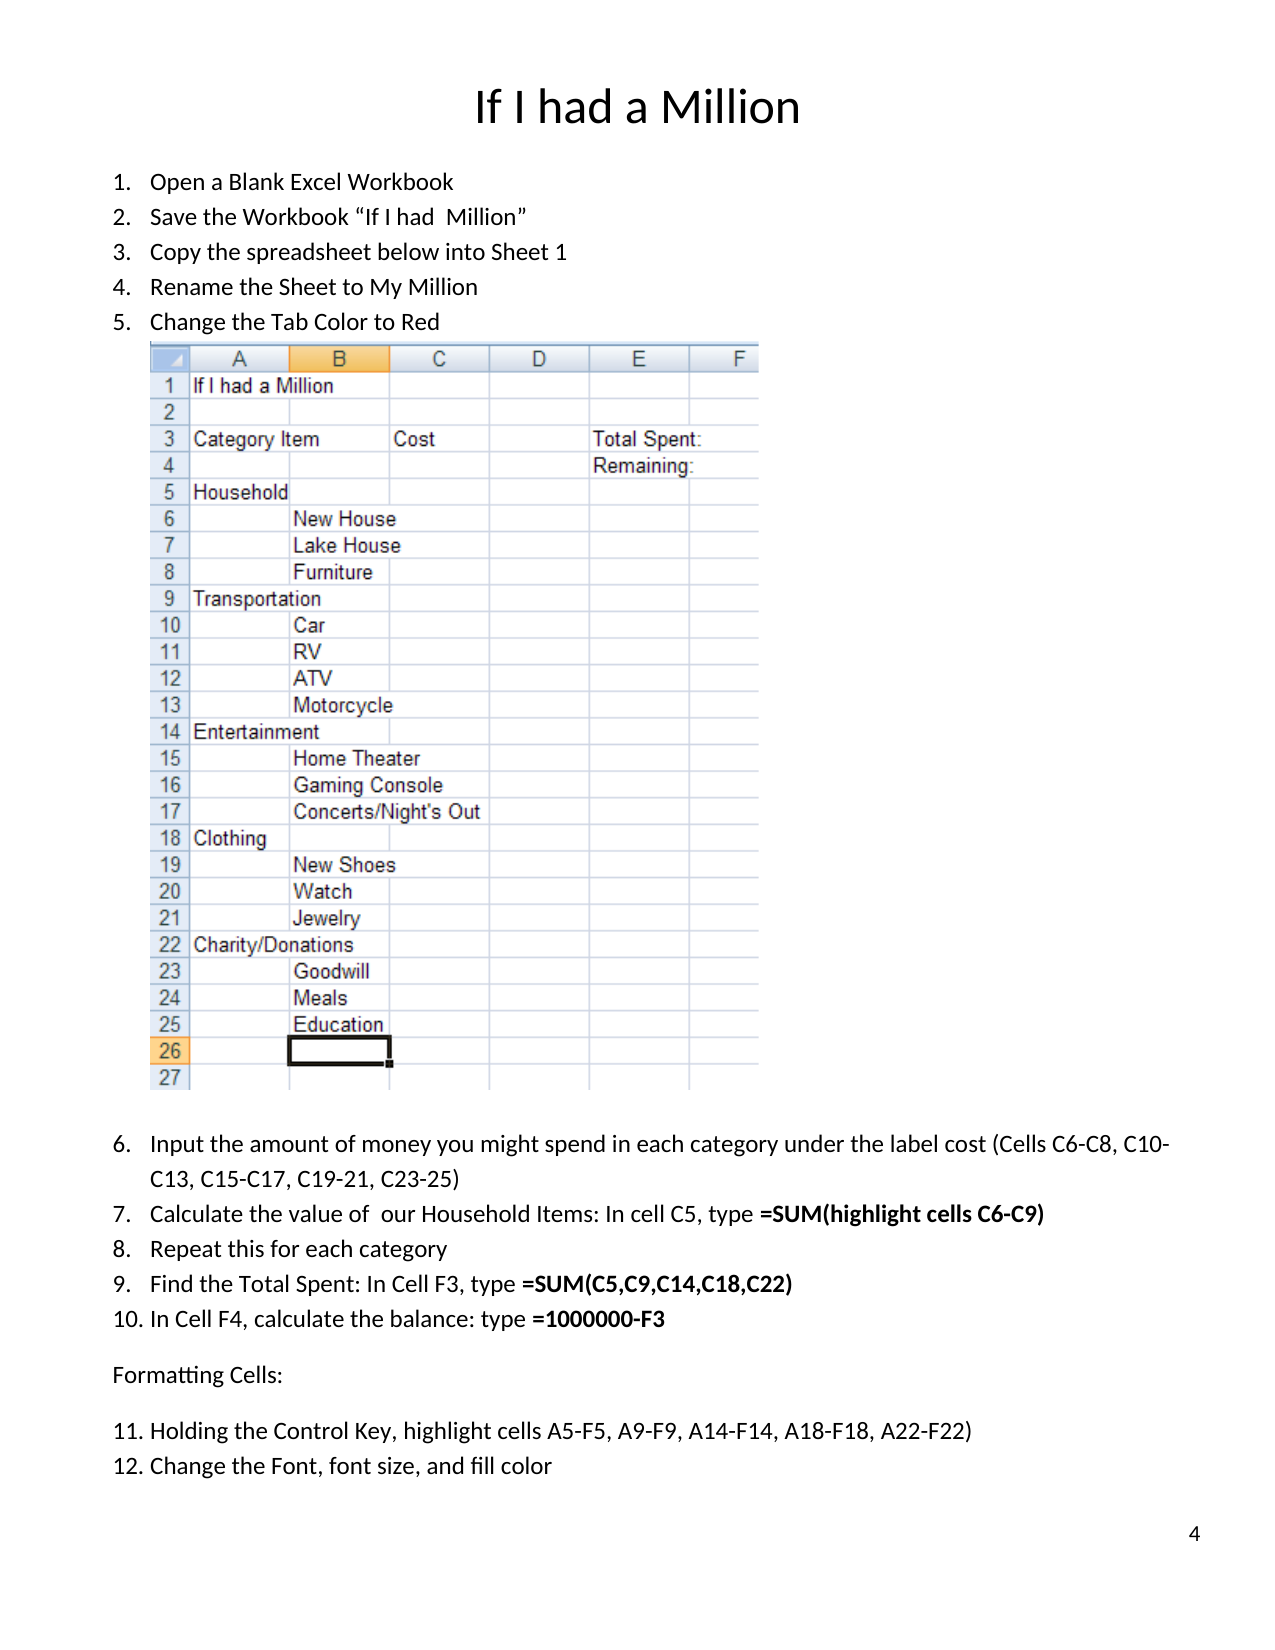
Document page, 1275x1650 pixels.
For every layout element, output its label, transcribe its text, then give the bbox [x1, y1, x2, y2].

list Save the Workbook “If I had Million” [112, 201, 1200, 231]
list In Cell F4, calculate the balance: type =1000000-F3 [112, 1303, 1200, 1334]
text Formatting Cells: [112, 1359, 1200, 1390]
list Repeat this for each category [112, 1233, 1200, 1264]
list Calculate the value of our Household Items: In cell C5, type =SUM(highlight cells C6-C9) [112, 1198, 1200, 1229]
list Holding the Control Key, highlight cells A5-F5, A9-F9, A14-F14, A18-F18, A22-F22) [112, 1415, 1200, 1446]
list Input the amount of money you might spend in each category under the label cost (Cells C6-C8, C10-C13, C15-C17, C19-21, C23-25) [112, 1128, 1200, 1194]
list Copy the spreadsheet below into Sheet 1 [112, 236, 1200, 266]
list Find the Total Spent: In Cell F3, type =SUM(C5,C9,C14,C18,C22) [112, 1268, 1200, 1299]
list Open a Blank Excel Workbook [112, 166, 1200, 196]
picture [150, 341, 759, 1090]
list Change the Tab Color to Red [112, 306, 1200, 336]
list Rename the Sheet to My Million [112, 271, 1200, 301]
list Change the Font, font size, and fill color [112, 1450, 1200, 1481]
text If I had a Million [75, 75, 1200, 136]
